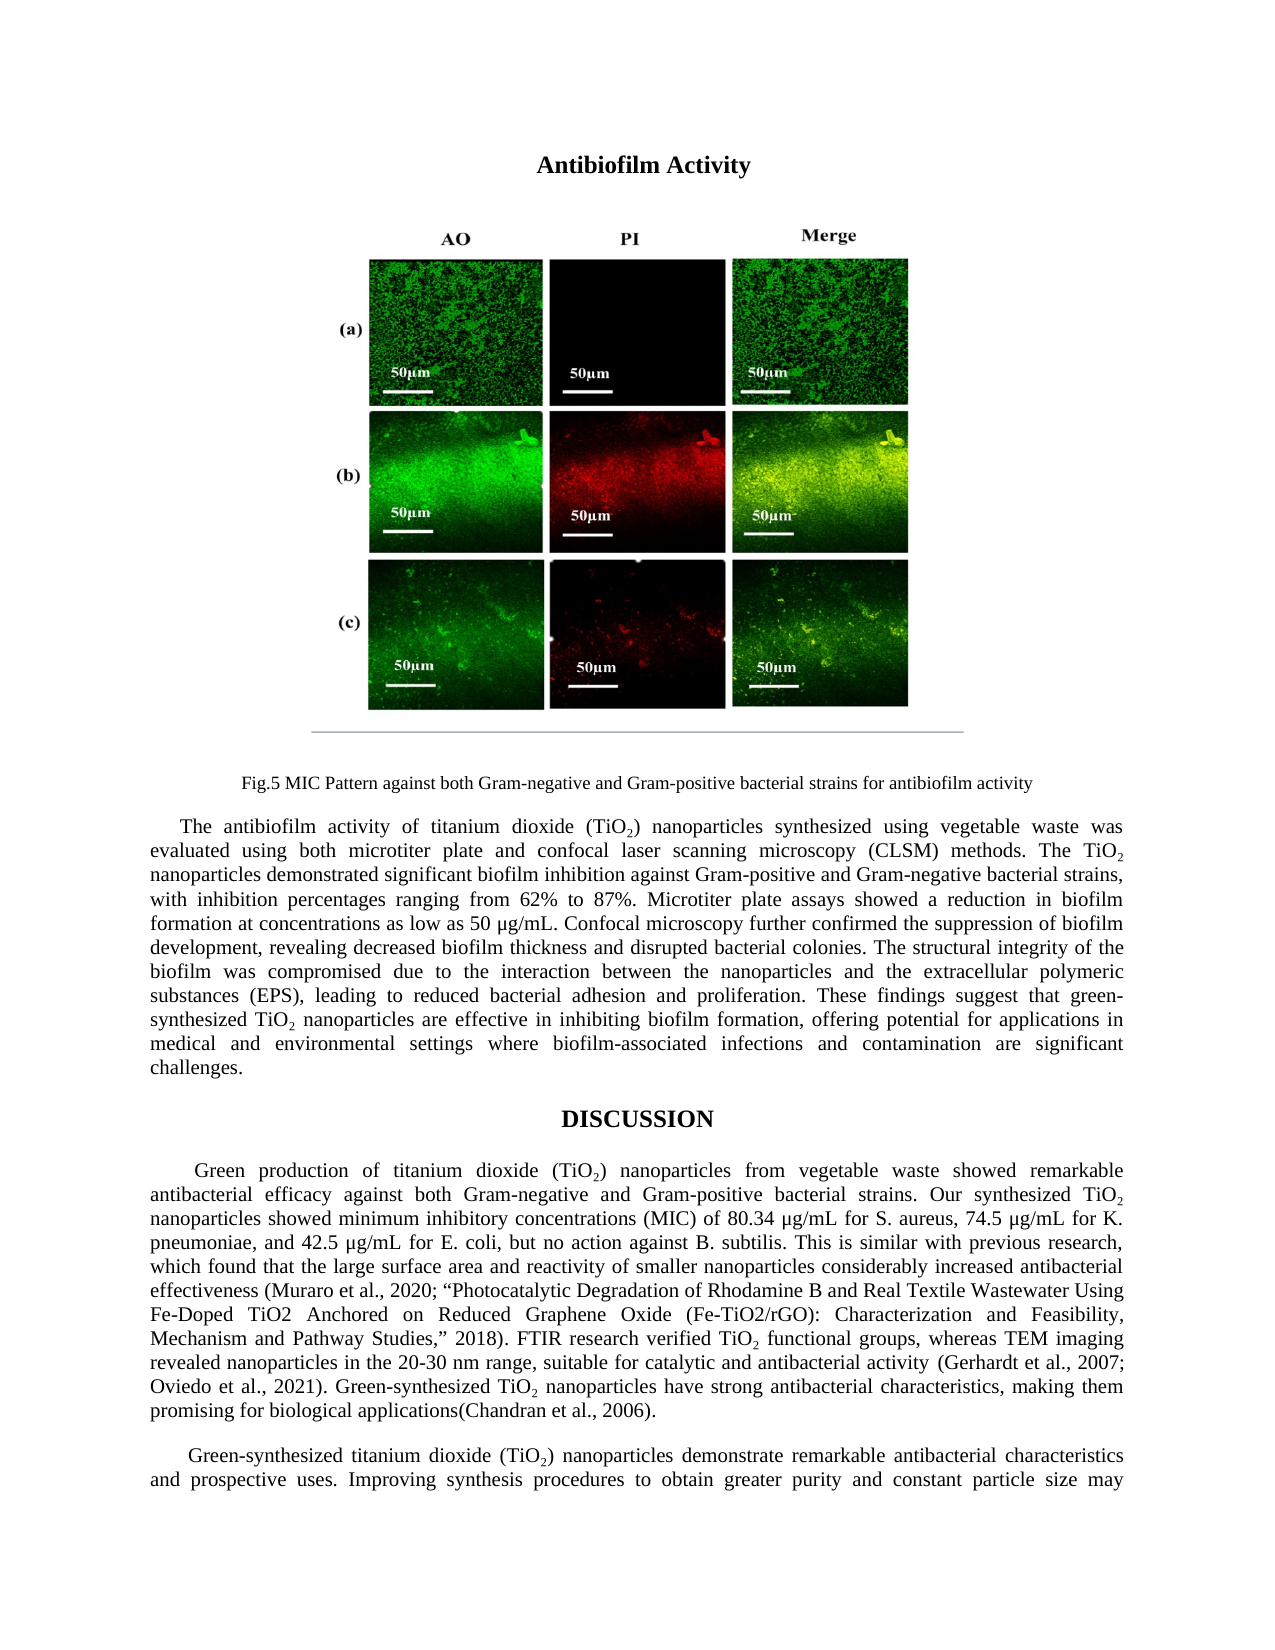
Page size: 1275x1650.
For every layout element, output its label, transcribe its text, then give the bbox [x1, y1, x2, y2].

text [150, 1443, 1125, 1491]
subtitle Antibiofilm Activity [150, 150, 1125, 179]
text The antibiofilm activity of titanium dioxide (TiO₂) nanoparticles synthesized using vegetable waste was evaluated using both microtiter plate and confocal laser scanning microscopy (CLSM) methods. The TiO₂ nanoparticles demonstrated significant biofilm inhibition against Gram-positive and Gram-negative bacterial strains, with inhibition percentages ranging from 62% to 87%. Microtiter plate assays showed a reduction in biofilm formation at concentrations as low as 50 μg/mL. Confocal microscopy further confirmed the suppression of biofilm development, revealing decreased biofilm thickness and disrupted bacterial colonies. The structural integrity of the biofilm was compromised due to the interaction between the nanoparticles and the extracellular polymeric substances (EPS), leading to reduced bacterial adhesion and proliferation. These findings suggest that green-synthesized TiO₂ nanoparticles are effective in inhibiting biofilm formation, offering potential for applications in medical and environmental settings where biofilm-associated infections and contamination are significant challenges. [150, 814, 1125, 1079]
picture [311, 203, 964, 733]
subtitle Discussion [150, 1104, 1125, 1133]
text Green production of titanium dioxide (TiO₂) nanoparticles from vegetable waste showed remarkable antibacterial efficacy against both Gram-negative and Gram-positive bacterial strains. Our synthesized TiO₂ nanoparticles showed minimum inhibitory concentrations (MIC) of 80.34 μg/mL for S. aureus, 74.5 μg/mL for K. pneumoniae, and 42.5 μg/mL for E. coli, but no action against B. subtilis. This is similar with previous research, which found that the large surface area and reactivity of smaller nanoparticles considerably increased antibacterial effectiveness (Muraro et al., 2020; “Photocatalytic Degradation of Rhodamine B and Real Textile Wastewater Using Fe-Doped TiO2 Anchored on Reduced Graphene Oxide (Fe-TiO2/rGO): Characterization and Feasibility, Mechanism and Pathway Studies,” 2018). FTIR research verified TiO₂ functional groups, whereas TEM imaging revealed nanoparticles in the 20-30 nm range, suitable for catalytic and antibacterial activity (Gerhardt et al., 2007; Oviedo et al., 2021). Green-synthesized TiO₂ nanoparticles have strong antibacterial characteristics, making them promising for biological applications(Chandran et al., 2006). [150, 1158, 1125, 1422]
text Fig.5 MIC Pattern against both Gram-negative and Gram-positive bacterial strains for antibiofilm activity [150, 772, 1125, 793]
